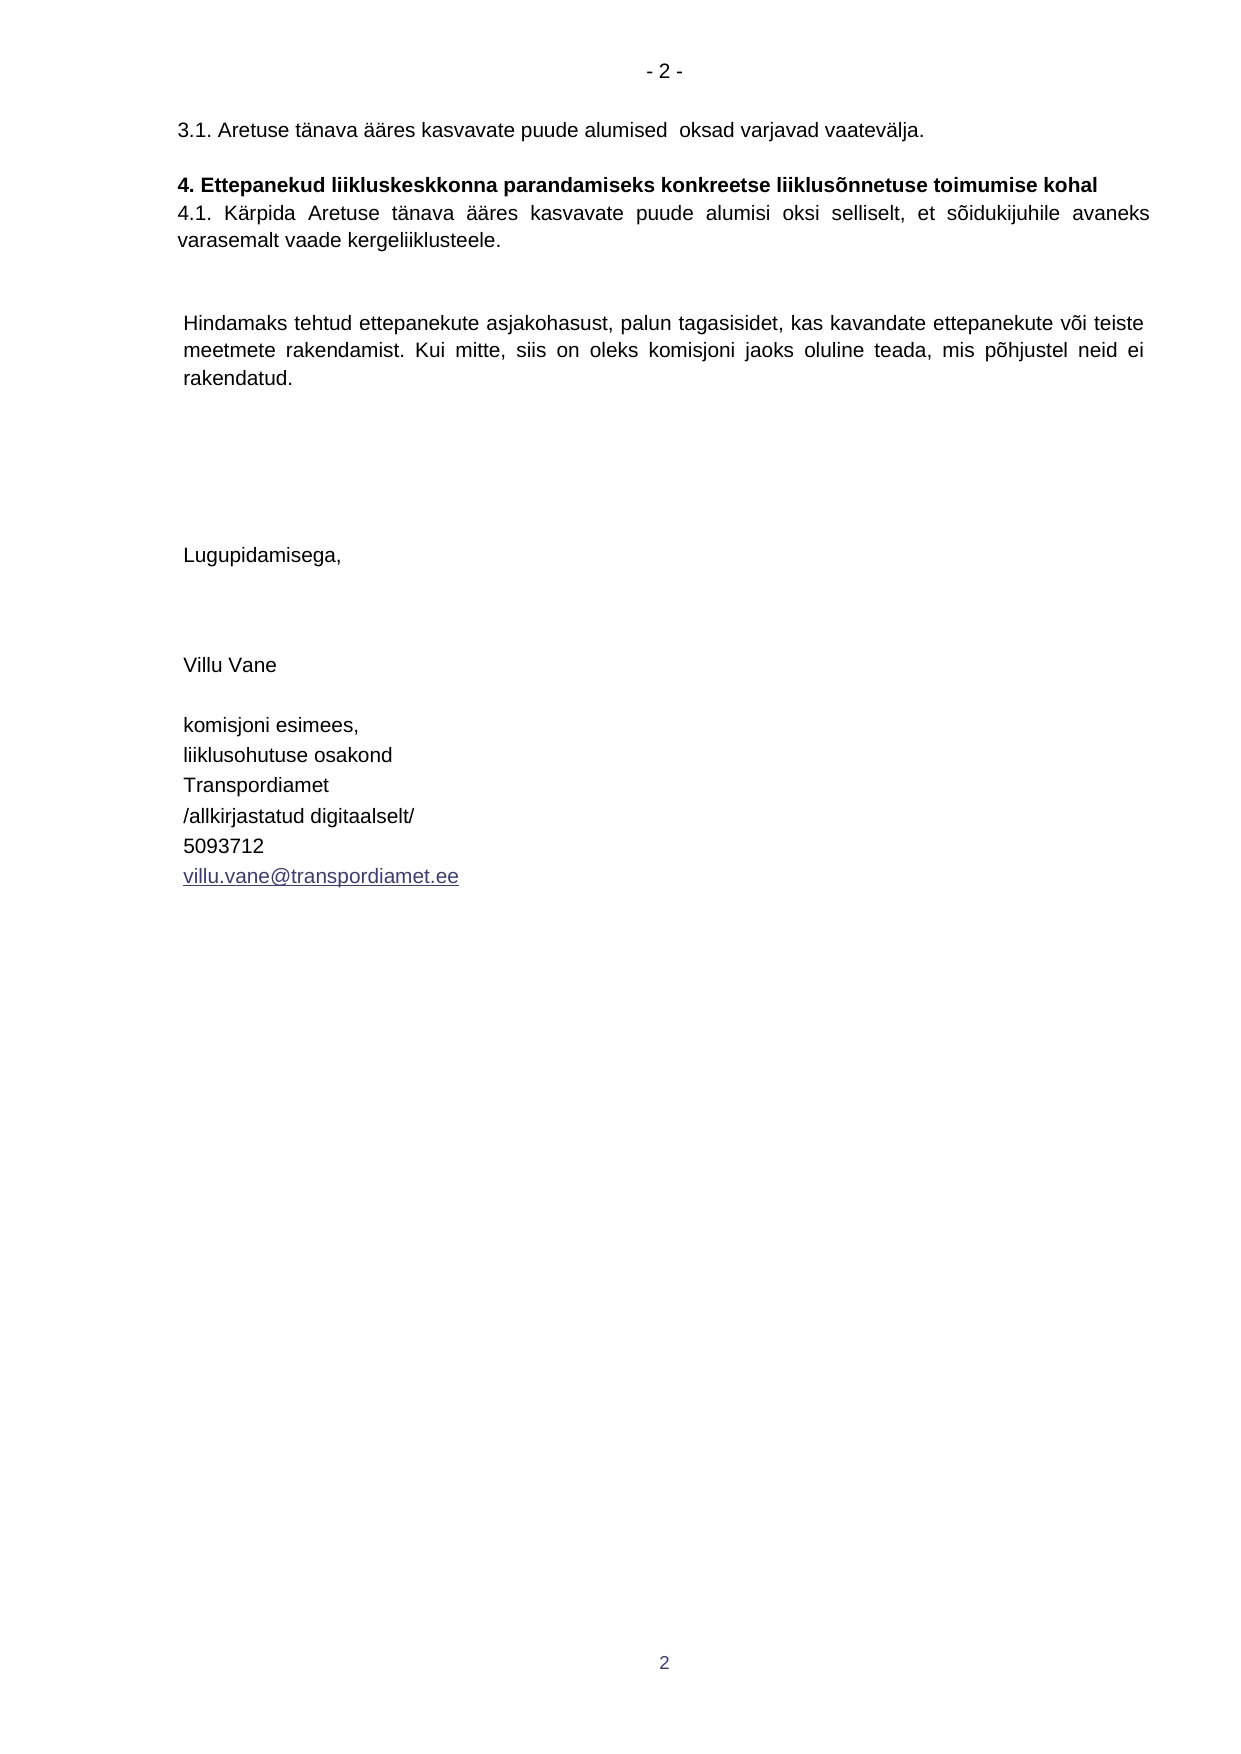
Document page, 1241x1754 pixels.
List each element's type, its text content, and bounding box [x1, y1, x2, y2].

text Lugupidamisega, [183, 543, 1146, 567]
text 3.1. Aretuse tänava ääres kasvavate puude alumised oksad varjavad vaatevälja. [177, 118, 1152, 142]
text Hindamaks tehtud ettepanekute asjakohasust, palun tagasisidet, kas kavandate ettepanekute või teiste meetmete rakendamist. Kui mitte, siis on oleks komisjoni jaoks oluline teada, mis põhjustel neid ei rakendatud. [183, 311, 1146, 389]
text komisjoni esimees, [183, 713, 1146, 737]
text villu.vane@transpordiamet.ee [183, 864, 1146, 888]
text Transpordiamet [183, 773, 1146, 797]
text 4.1. Kärpida Aretuse tänava ääres kasvavate puude alumisi oksi selliselt, et sõidukijuhile avaneks varasemalt vaade kergeliiklusteele. [177, 201, 1152, 252]
text Villu Vane [183, 652, 1146, 676]
text 5093712 [183, 834, 1146, 858]
text /allkirjastatud digitaalselt/ [183, 803, 1146, 827]
text liiklusohutuse osakond [183, 743, 1146, 767]
text 4. Ettepanekud liikluskeskkonna parandamiseks konkreetse liiklusõnnetuse toimumise kohal [177, 173, 1152, 197]
